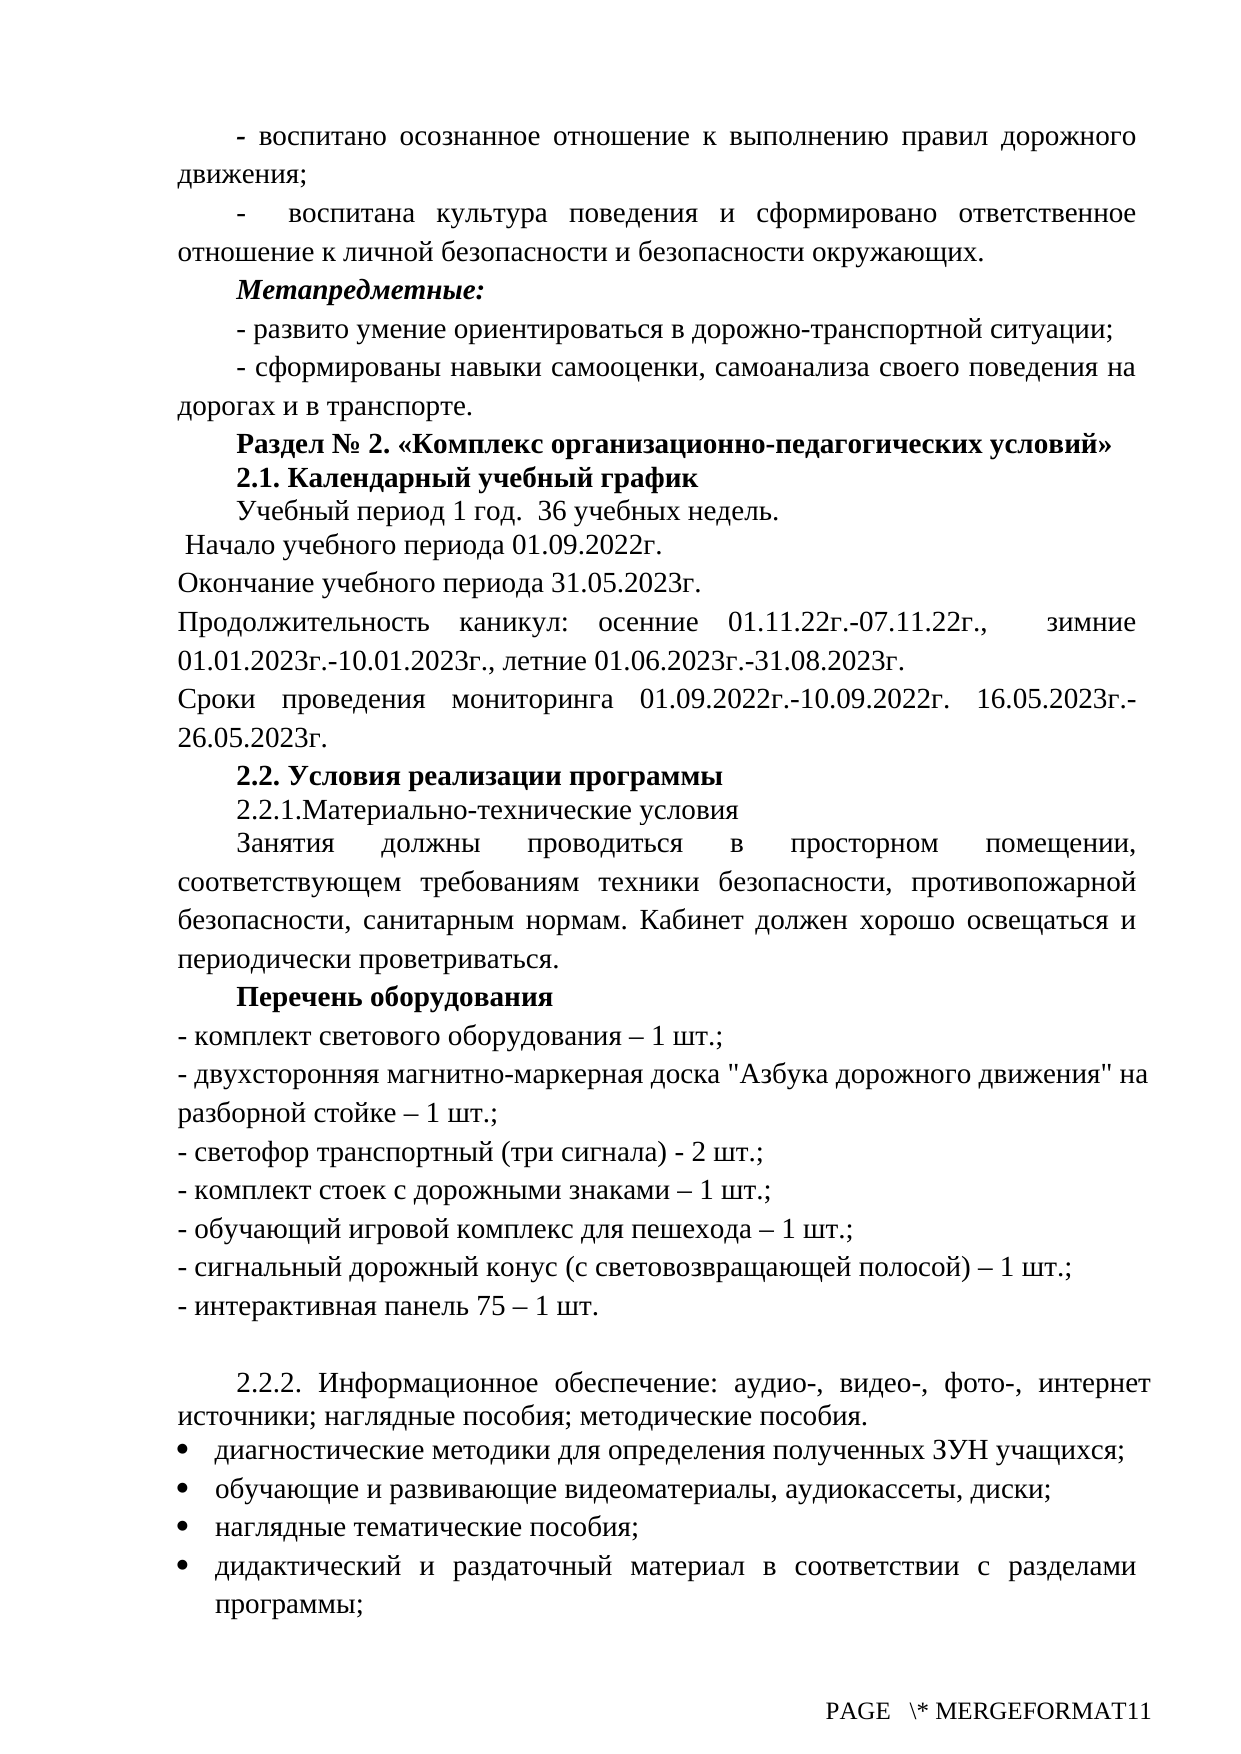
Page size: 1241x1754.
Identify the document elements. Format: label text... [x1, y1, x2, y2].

text Сроки проведения мониторинга 01.09.2022г.-10.09.2022г. 16.05.2023г.-26.05.2023г. [177, 681, 1137, 753]
text Продолжительность каникул: осенние 01.11.22г.-07.11.22г., зимние 01.01.2023г.-10.01.2023г., летние 01.06.2023г.-31.08.2023г. [177, 604, 1137, 676]
text Начало учебного периода 01.09.2022г. [177, 527, 1137, 561]
text Перечень оборудования [177, 979, 1137, 1013]
list диагностические методики для определения полученных ЗУН учащихся; [177, 1432, 1137, 1466]
list наглядные тематические пособия; [177, 1509, 1137, 1543]
text 2.2.1.Материально-технические условия [177, 792, 1152, 825]
text - сигнальный дорожный конус (с световозвращающей полосой) – 1 шт.; [177, 1249, 1152, 1283]
text Учебный период 1 год. 36 учебных недель. [177, 493, 1152, 527]
list обучающие и развивающие видеоматериалы, аудиокассеты, диски; [177, 1471, 1137, 1504]
text - комплект светового оборудования – 1 шт.; [177, 1018, 1152, 1052]
text 2.1. Календарный учебный график [177, 460, 1152, 493]
list дидактический и раздаточный материал в соответствии с разделами программы; [177, 1548, 1137, 1620]
text Окончание учебного периода 31.05.2023г. [177, 566, 1137, 599]
text - светофор транспортный (три сигнала) - 2 шт.; [177, 1134, 1152, 1167]
text Метапредметные: [177, 272, 1137, 306]
text 2.2. Условия реализации программы [177, 758, 1152, 792]
text Раздел № 2. «Комплекс организационно-педагогических условий» [177, 426, 1152, 460]
text 2.2.2. Информационное обеспечение: аудио-, видео-, фото-, интернет источники; наглядные пособия; методические пособия. [177, 1365, 1152, 1432]
text - развито умение ориентироваться в дорожно-транспортной ситуации; [177, 311, 1137, 344]
text - комплект стоек с дорожными знаками – 1 шт.; [177, 1172, 1152, 1206]
text - интерактивная панель 75 – 1 шт. [177, 1288, 1152, 1321]
text Занятия должны проводиться в просторном помещении, соответствующем требованиям техники безопасности, противопожарной безопасности, санитарным нормам. Кабинет должен хорошо освещаться и периодически проветриваться. [177, 936, 1137, 974]
text - сформированы навыки самооценки, самоанализа своего поведения на дорогах и в транспорте. [177, 349, 1137, 421]
text - двухсторонняя магнитно-маркерная доска "Азбука дорожного движения" на разборной стойке – 1 шт.; [177, 1057, 1152, 1129]
text - обучающий игровой комплекс для пешехода – 1 шт.; [177, 1211, 1152, 1244]
text - воспитано осознанное отношение к выполнению правил дорожного движения; [177, 118, 1137, 190]
text - воспитана культура поведения и сформировано ответственное отношение к личной безопасности и безопасности окружающих. [177, 195, 1137, 267]
text Занятия должны проводиться в просторном помещении, соответствующем требованиям техники безопасности, противопожарной безопасности, санитарным нормам. Кабинет должен хорошо освещаться и периодически проветриваться. [177, 825, 1137, 864]
